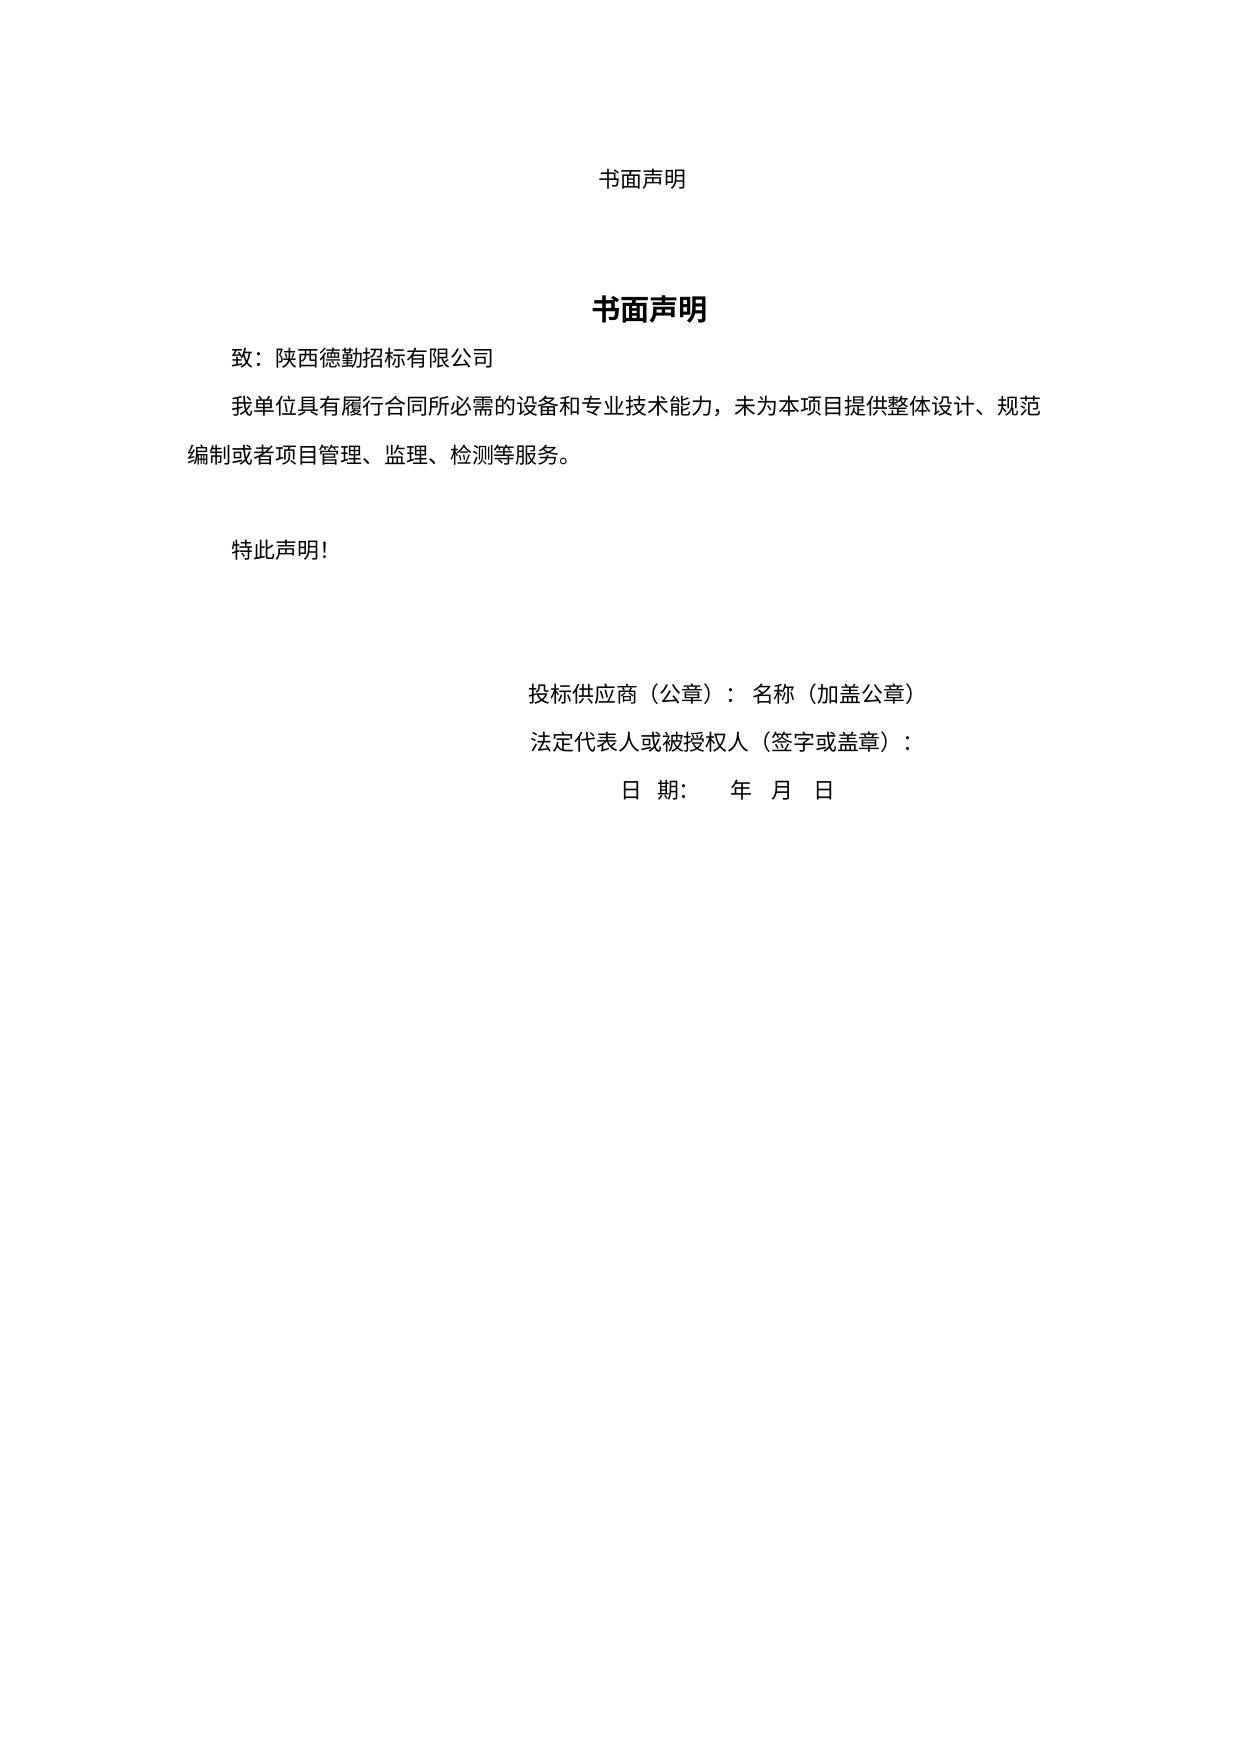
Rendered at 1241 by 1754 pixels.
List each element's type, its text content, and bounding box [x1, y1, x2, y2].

text 投标供应商（公章）： 名称（加盖公章） [187, 676, 1053, 709]
text 日 期： 年 月 日 [187, 773, 1053, 805]
text 我单位具有履行合同所必需的设备和专业技术能力，未为本项目提供整体设计、规范编制或者项目管理、监理、检测等服务。 [187, 389, 1053, 470]
text 书面声明 [187, 162, 1053, 194]
text 法定代表人或被授权人（签字或盖章）： [187, 724, 1053, 757]
text 致：陕西德勤招标有限公司 [187, 340, 1053, 373]
text 书面声明 [187, 275, 1053, 340]
text 特此声明！ [187, 533, 1053, 566]
